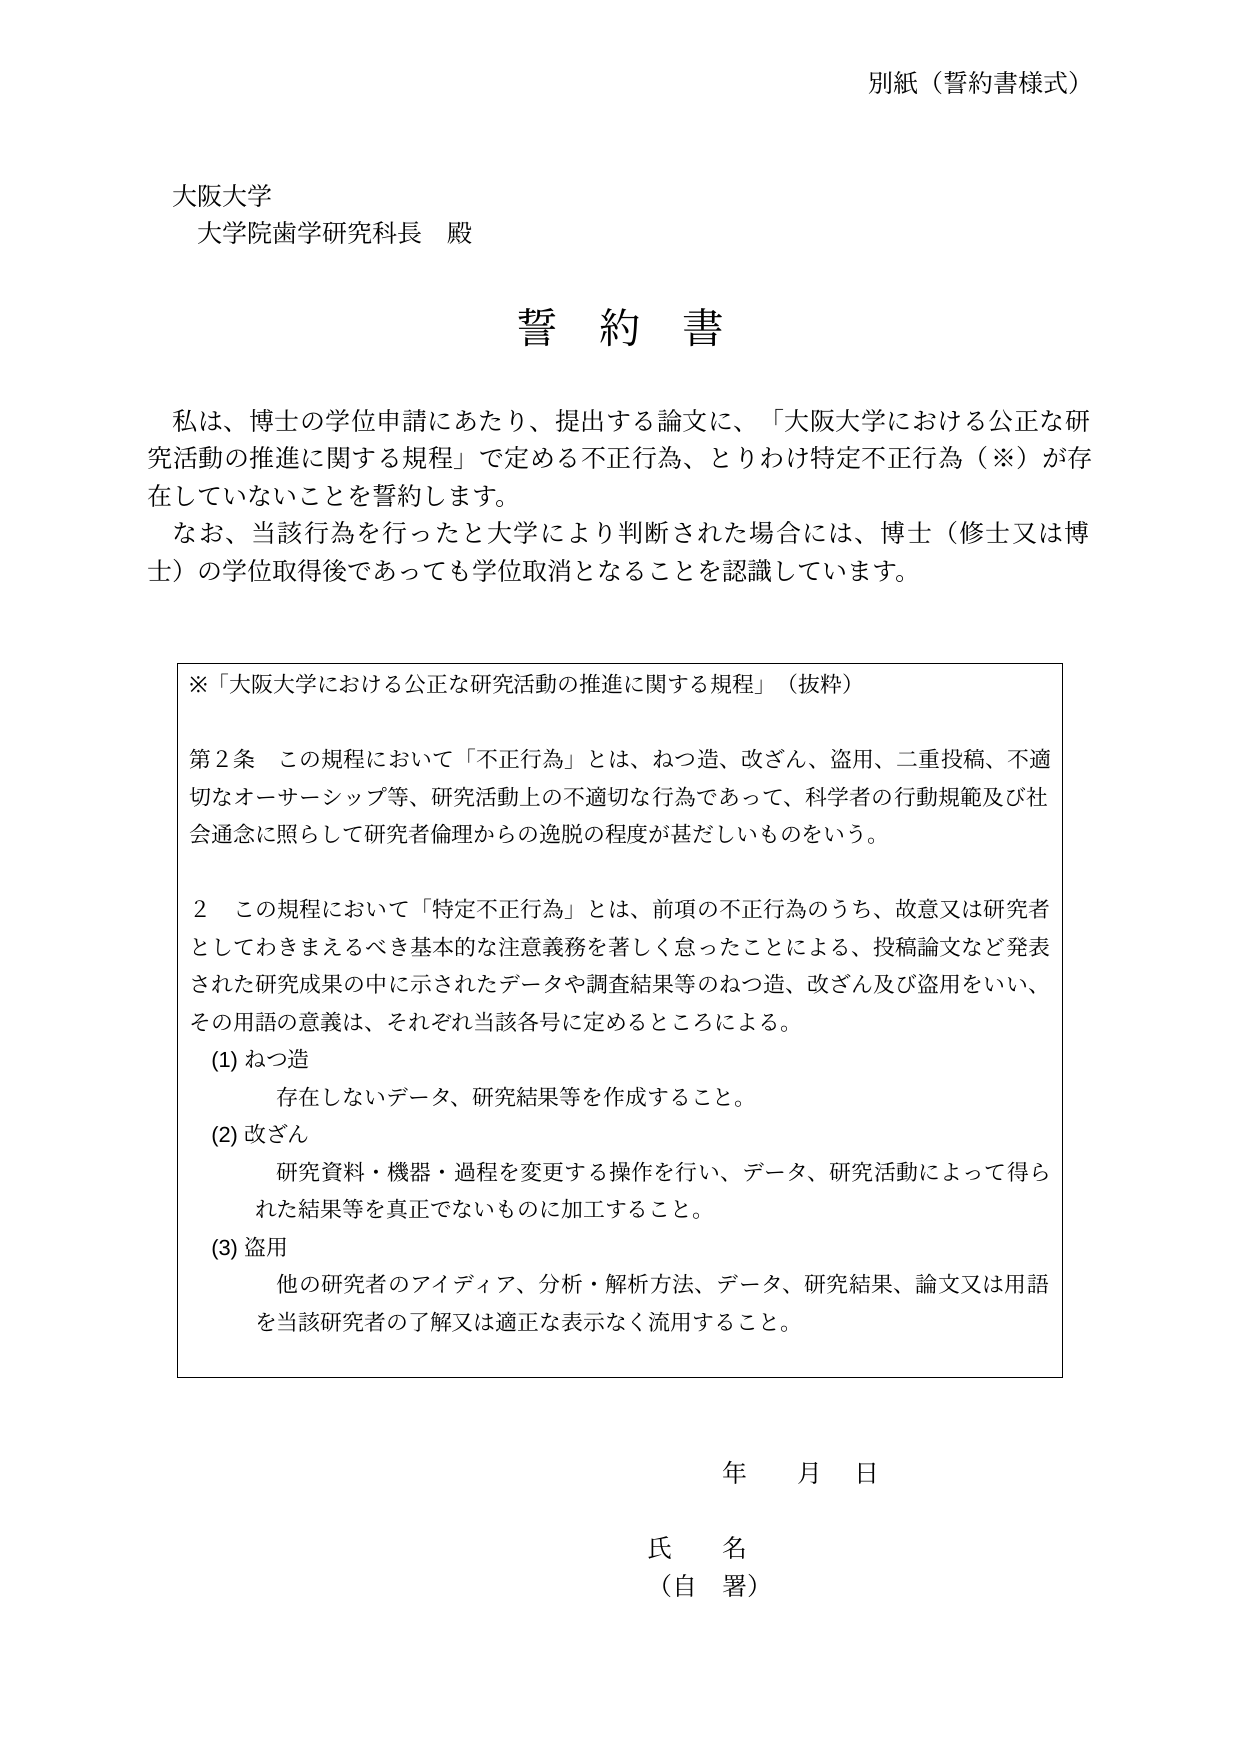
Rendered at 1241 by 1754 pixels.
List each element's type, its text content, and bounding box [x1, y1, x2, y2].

text 大学院歯学研究科長 殿 [148, 213, 1093, 251]
text 年 月 日 [148, 1453, 1093, 1490]
text 氏 名 [148, 1528, 1093, 1565]
text 別紙（誓約書様式） [148, 63, 1093, 101]
text なお、当該行為を行ったと大学により判断された場合には、博士（修士又は博士）の学位取得後であっても学位取消となることを認識しています。 [148, 513, 1093, 588]
text （自 署） [148, 1565, 1093, 1603]
text 私は、博士の学位申請にあたり、提出する論文に、「大阪大学における公正な研究活動の推進に関する規程」で定める不正行為、とりわけ特定不正行為（※）が存在していないことを誓約します。 [148, 401, 1093, 513]
text 大阪大学 [148, 176, 1093, 213]
text 誓 約 書 [148, 288, 1093, 363]
table_header ※「大阪大学における公正な研究活動の推進に関する規程」（抜粋） 第２条 この規程において「不正行為」とは、ねつ造、改ざん、盗用、二重投稿、不適切なオーサーシップ等、研究活動上の不適切な行為であって、科学者の行動規範及び社会通念に照らして研究者倫理からの逸脱の程度が甚だしいものをいう。 ２ この規程において「特定不正行為」とは、前項の不正行為のうち、故意又は研究者としてわきまえるべき基本的な注意義務を著しく怠ったことによる、投稿論文など発表された研究成果の中に示されたデータや調査結果等のねつ造、改ざん及び盗用をいい、その用語の意義は、それぞれ当該各号に定めるところによる。 (1) ねつ造 存在しないデータ、研究結果等を作成すること。 (2) 改ざん 研究資料・機器・過程を変更する操作を行い、データ、研究活動によって得られた結果等を真正でないものに加工すること。 (3) 盗用 他の研究者のアイディア、分析・解析方法、データ、研究結果、論文又は用語を当該研究者の了解又は適正な表示なく流用すること。 [178, 664, 1062, 1377]
